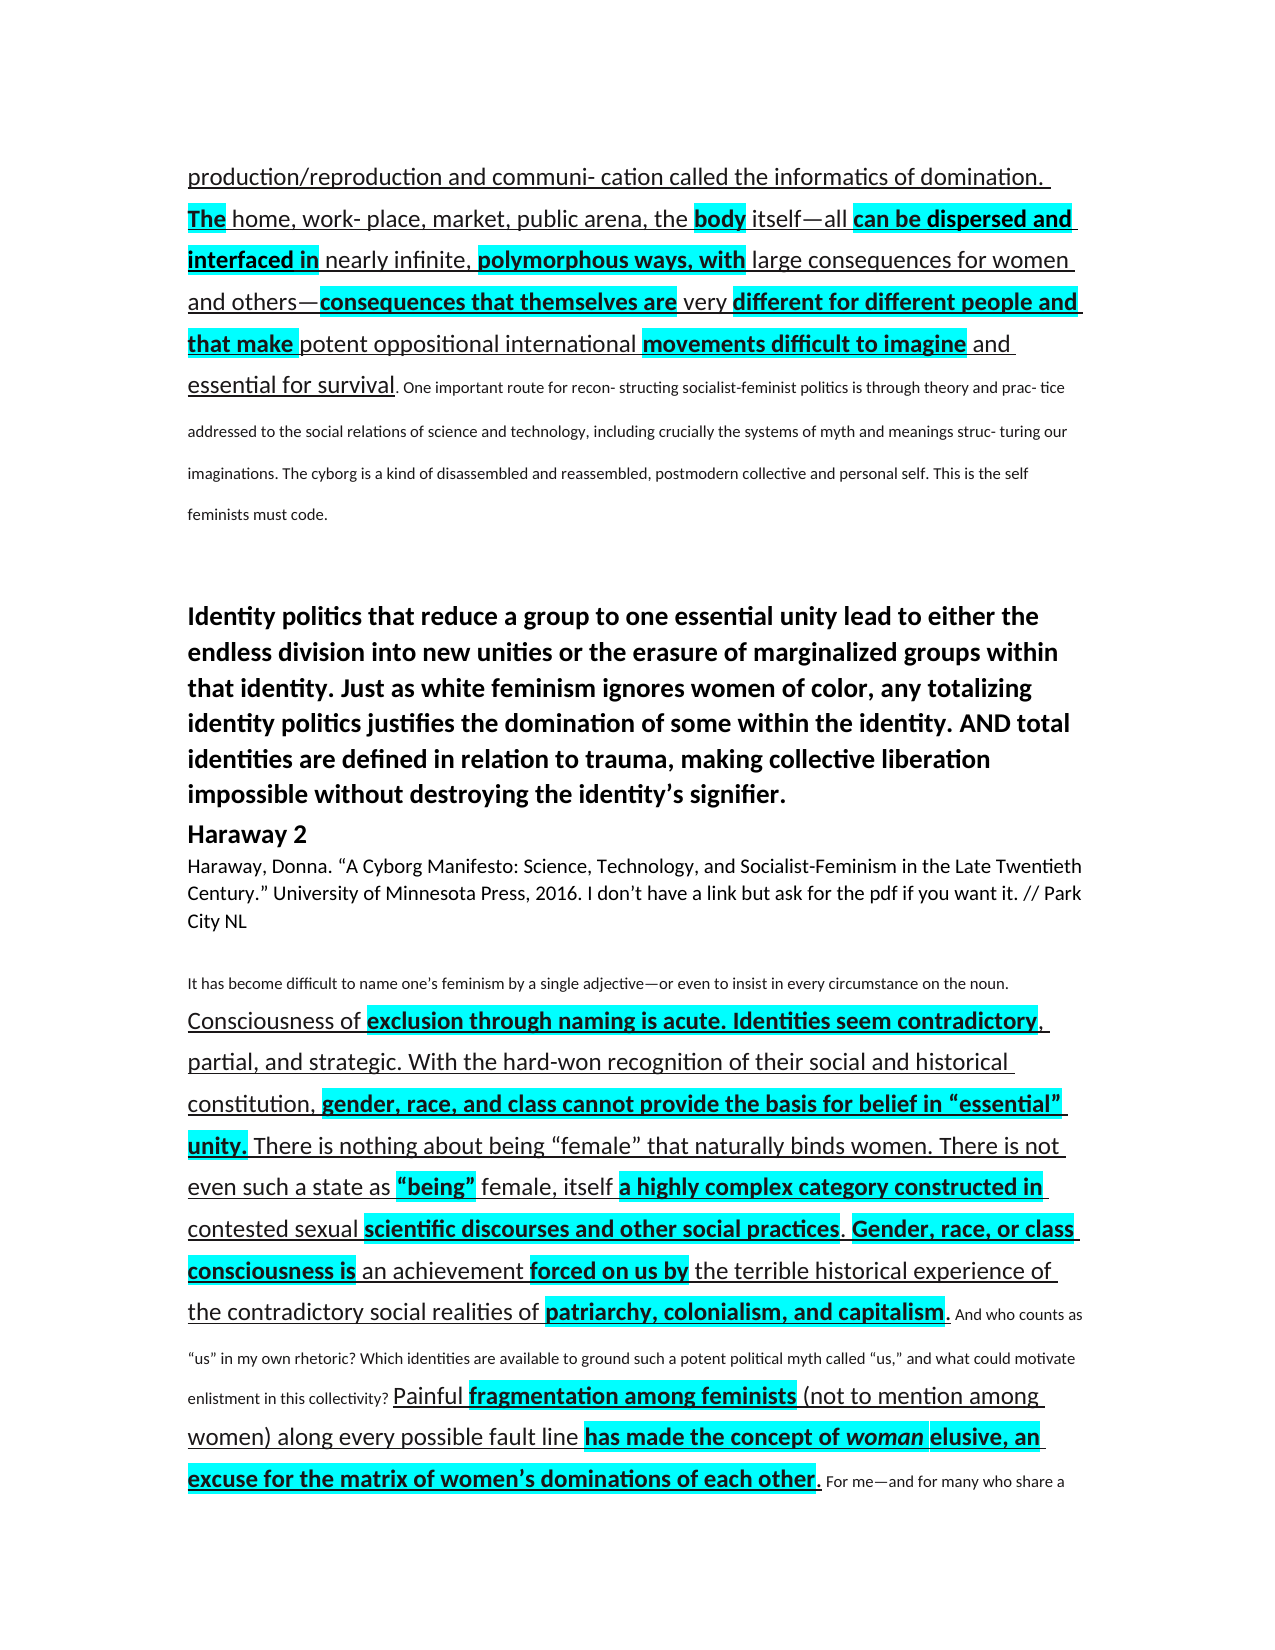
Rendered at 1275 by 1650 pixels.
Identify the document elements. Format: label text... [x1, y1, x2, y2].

subtitle Identity politics that reduce a group to one essential unity lead to either the endless division into new unities or the erasure of marginalized groups within that identity. Just as white feminism ignores women of color, any totalizing identity politics justifies the domination of some within the identity. AND total identities are defined in relation to trauma, making collective liberation impossible without destroying the identity’s signifier. [187, 599, 1087, 811]
text Haraway, Donna. “A Cyborg Manifesto: Science, Technology, and Socialist-Feminism in the Late Twentieth Century.” University of Minnesota Press, 2016. I don’t have a link but ask for the pdf if you want it. // Park City NL [187, 853, 1087, 933]
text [187, 150, 1087, 525]
subtitle Haraway 2 [187, 817, 1087, 851]
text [187, 952, 1087, 1494]
